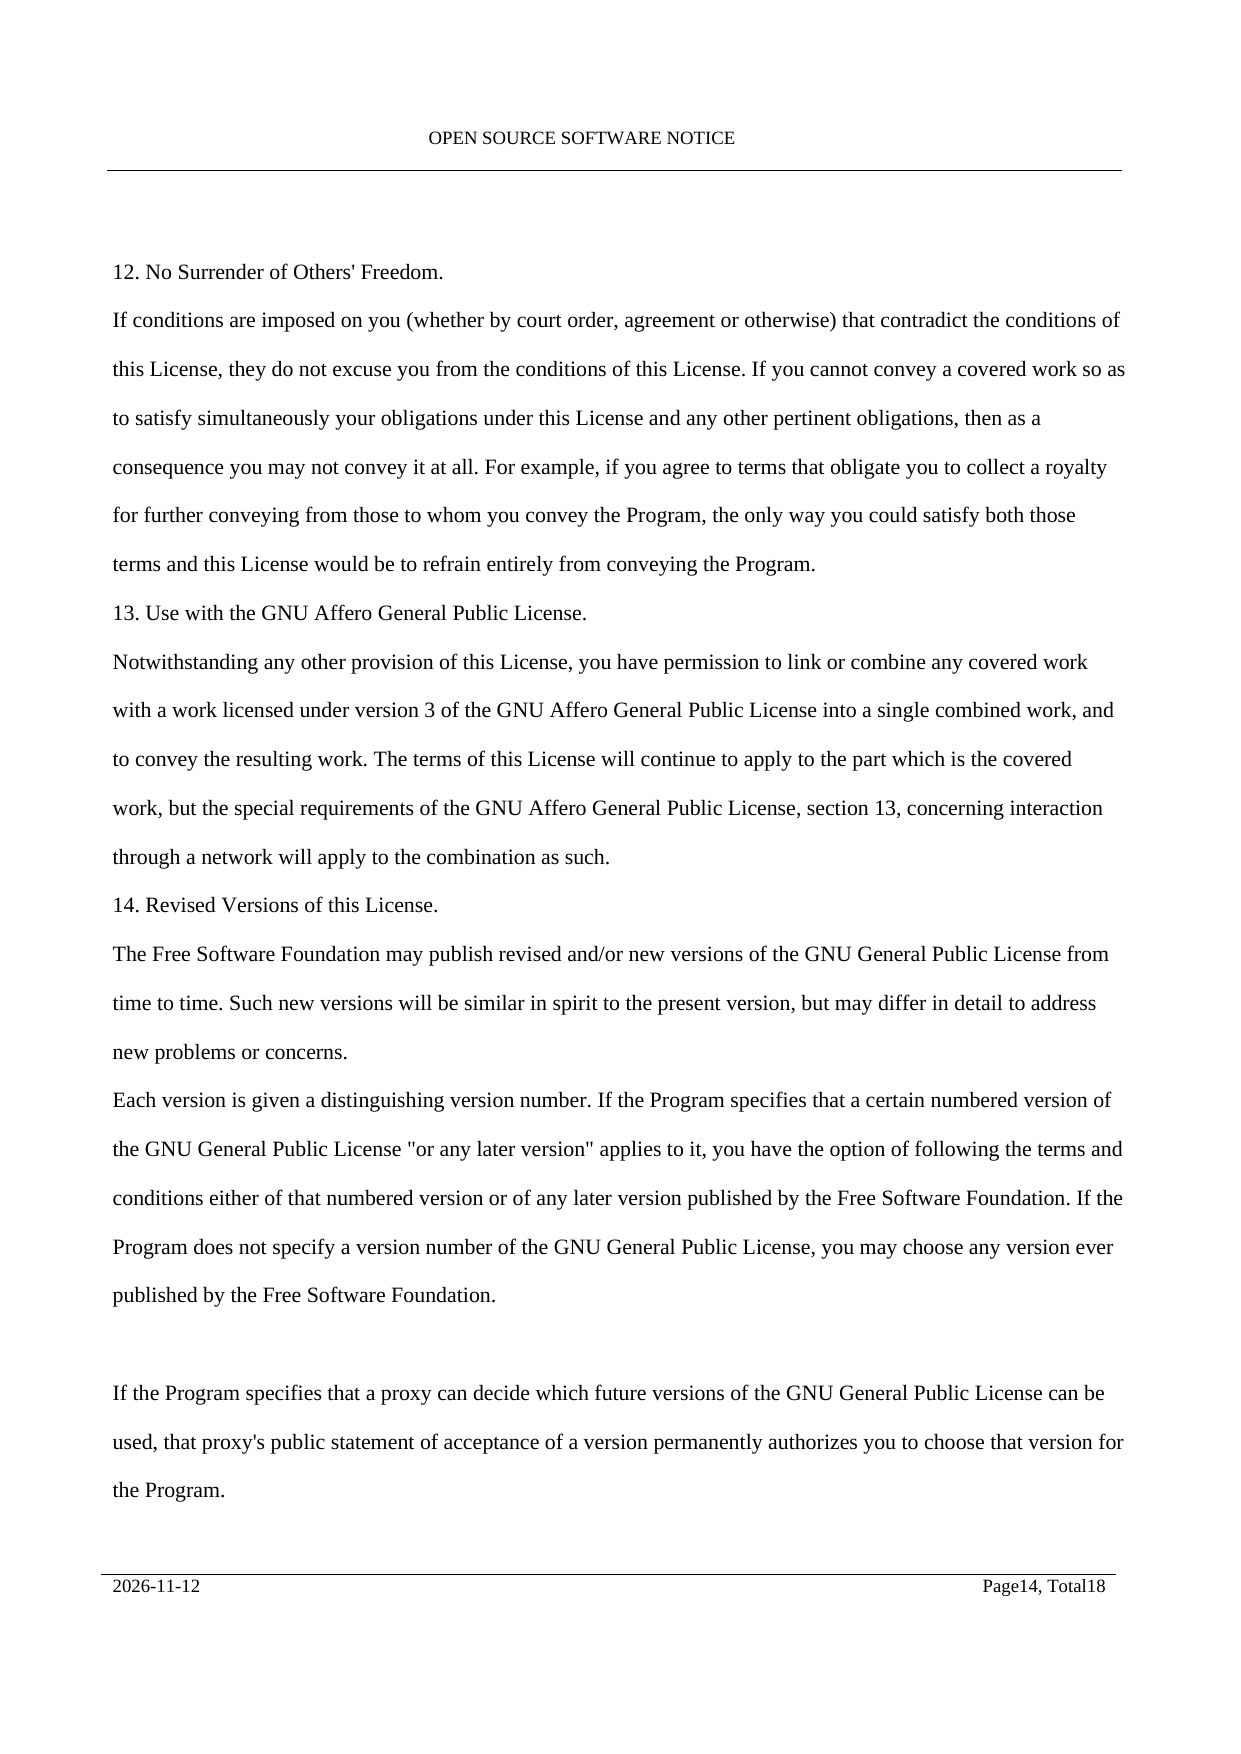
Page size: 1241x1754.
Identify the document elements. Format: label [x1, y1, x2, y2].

text [112, 206, 1128, 1506]
